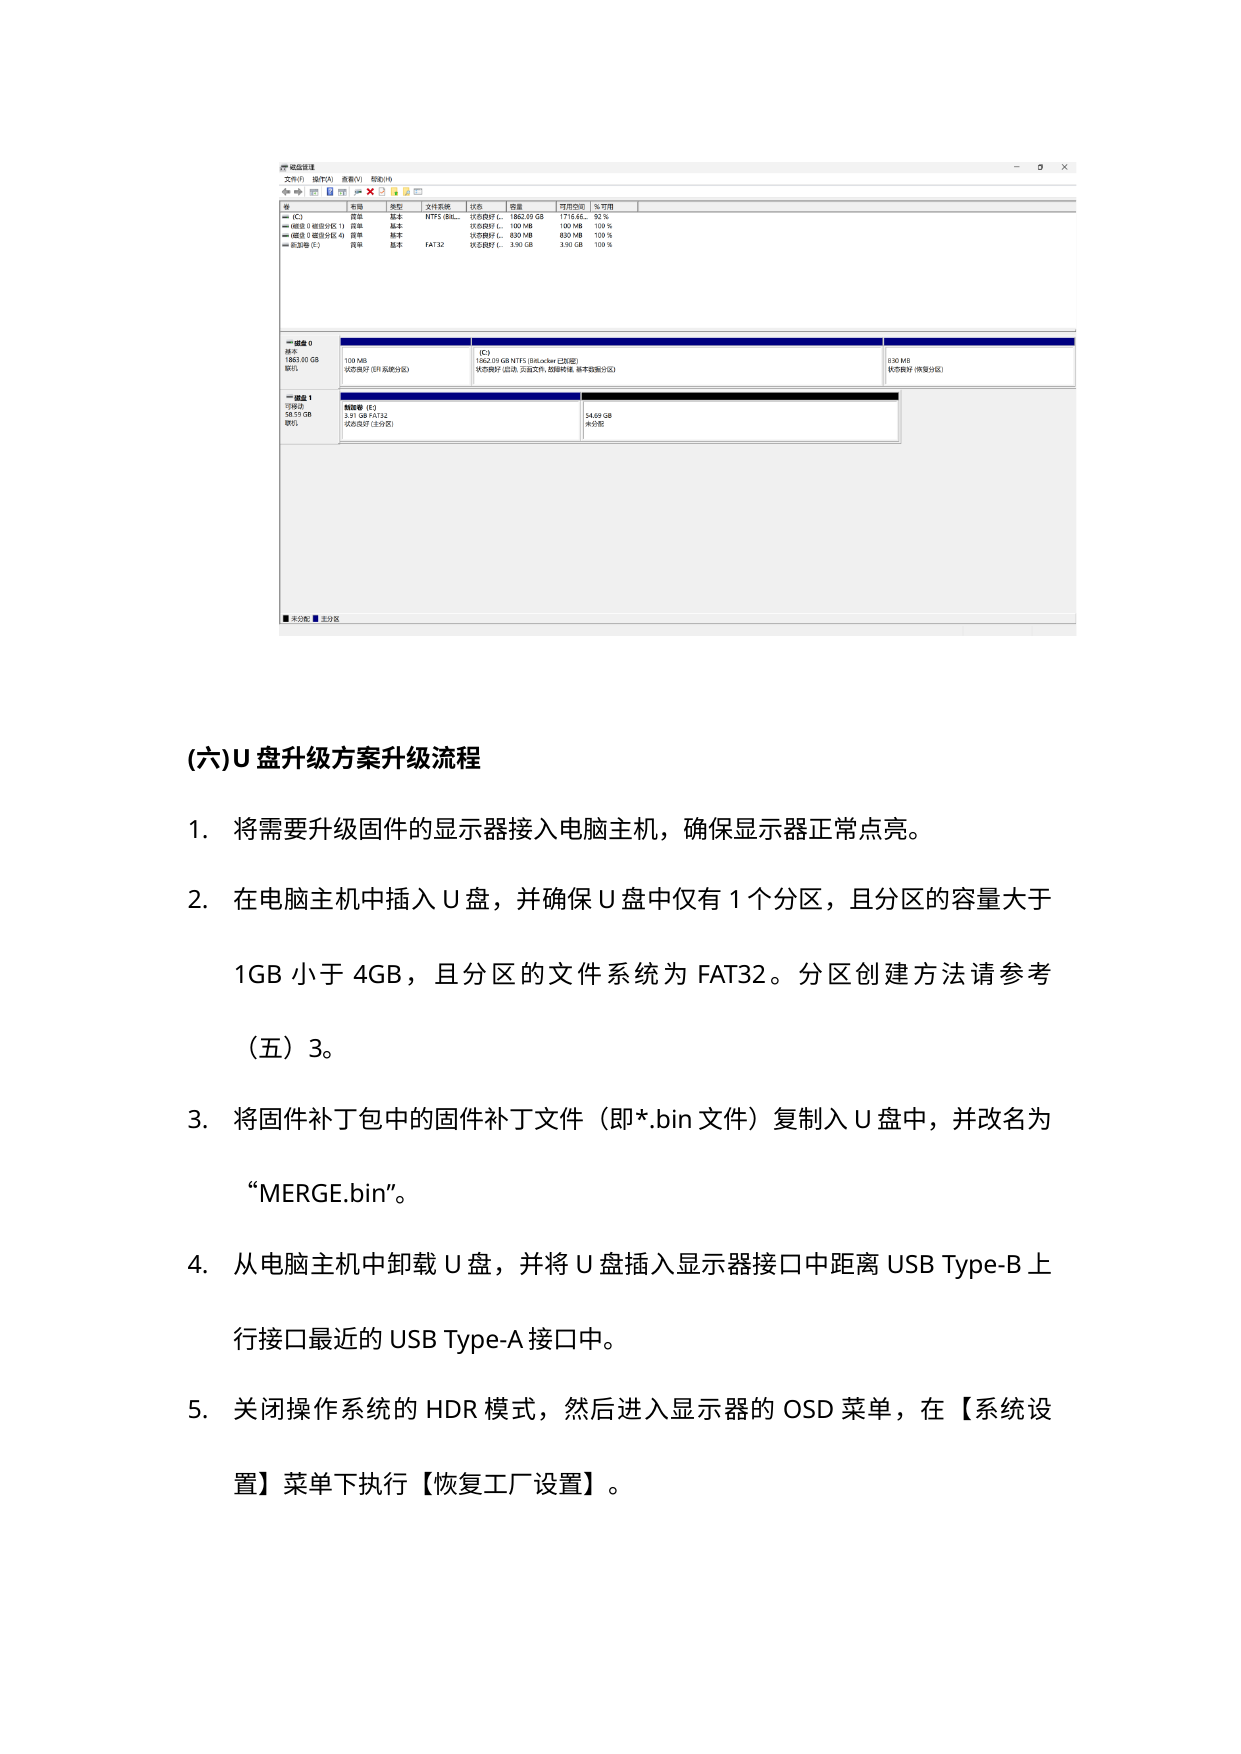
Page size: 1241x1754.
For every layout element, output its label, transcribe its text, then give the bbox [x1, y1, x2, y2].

list 关闭操作系统的HDR模式，然后进入显示器的OSD菜单，在【系统设置】菜单下执行【恢复工厂设置】。 [187, 1375, 1053, 1515]
list 将需要升级固件的显示器接入电脑主机，确保显示器正常点亮。 [187, 795, 1053, 860]
list 将固件补丁包中的固件补丁文件（即*.bin文件）复制入U盘中，并改名为“MERGE.bin”。 [187, 1085, 1053, 1224]
list 从电脑主机中卸载U盘，并将U盘插入显示器接口中距离USB Type-B上行接口最近的 USB Type-A接口中。 [187, 1230, 1053, 1370]
list U盘升级方案升级流程 [187, 724, 1053, 789]
picture [279, 162, 1077, 636]
list 在电脑主机中插入U盘，并确保U盘中仅有1个分区，且分区的容量大于1GB小于4GB，且分区的文件系统为FAT32。分区创建方法请参考（五）3。 [187, 865, 1053, 1079]
